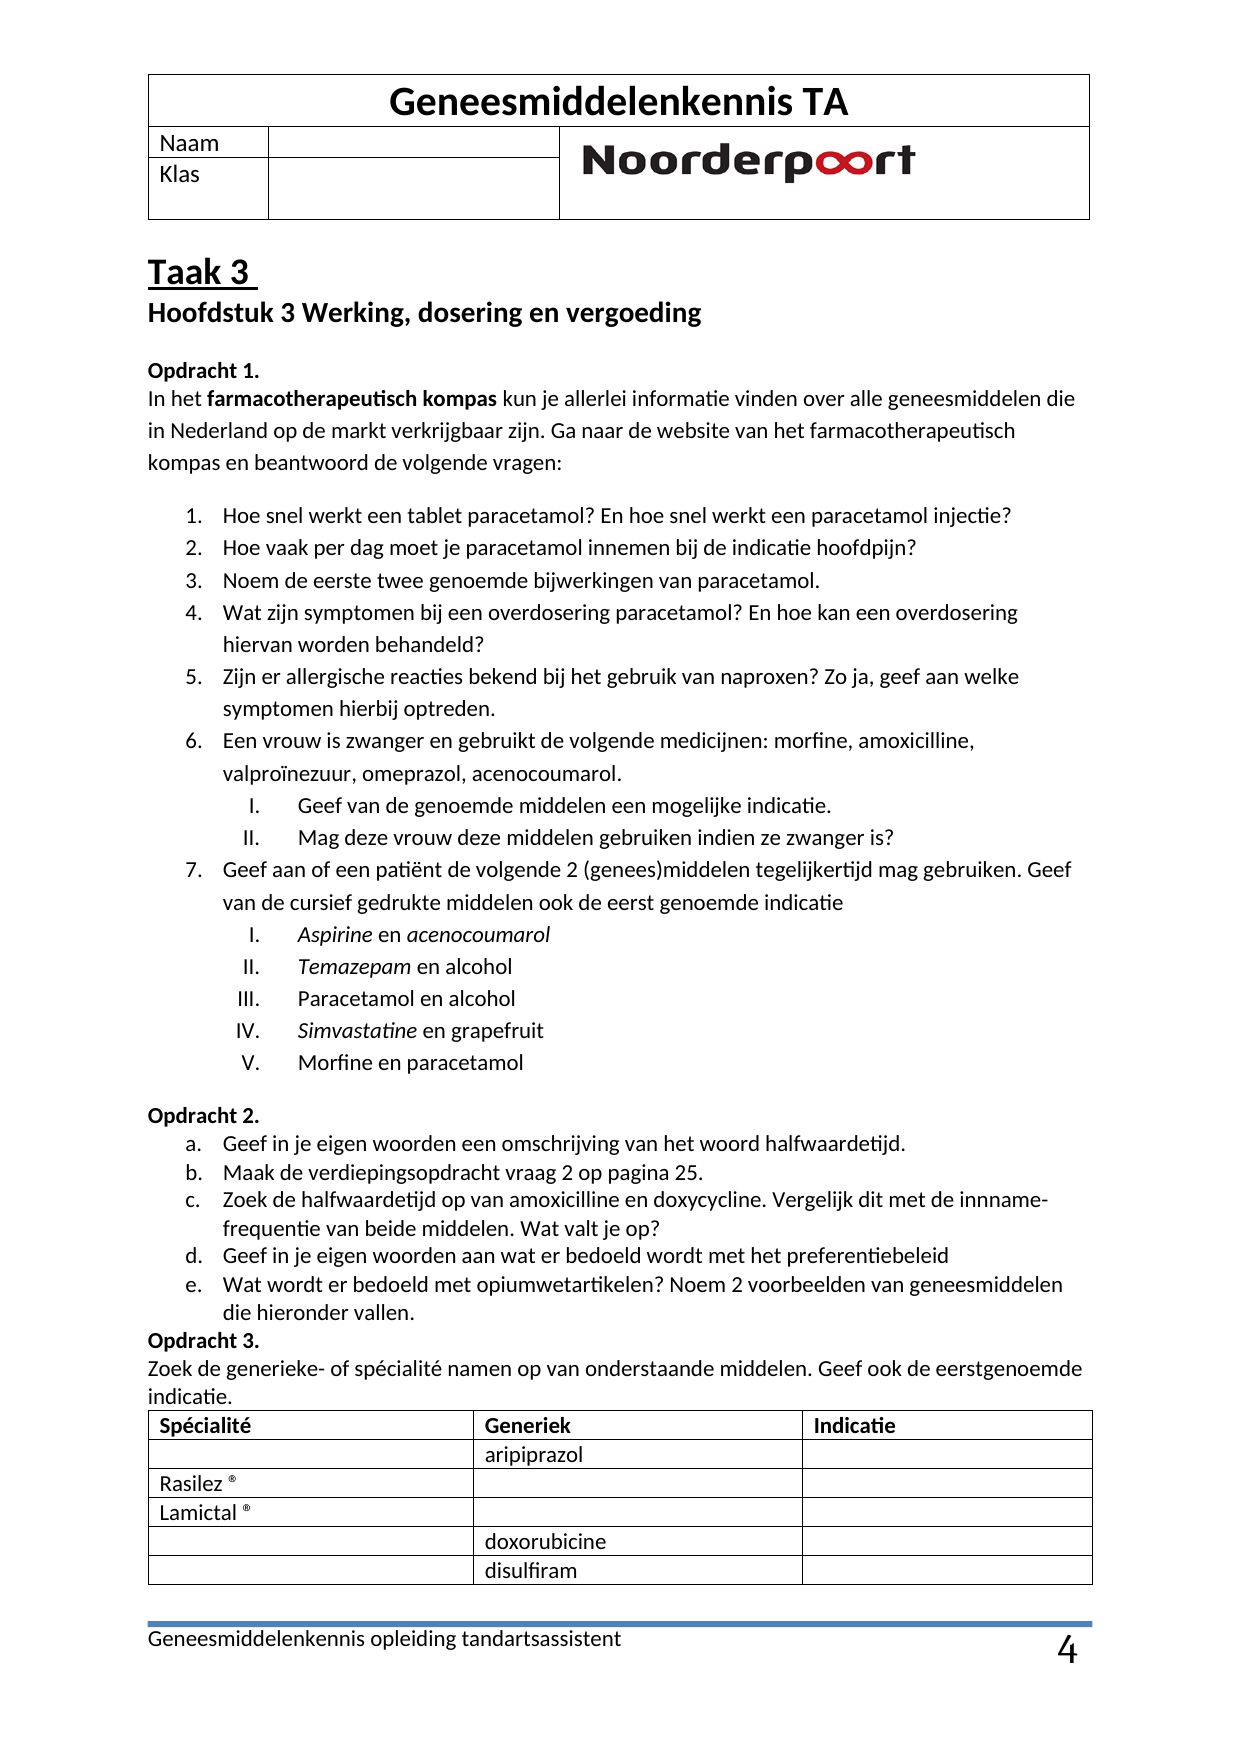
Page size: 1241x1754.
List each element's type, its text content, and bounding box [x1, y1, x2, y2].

table_header Generiek [474, 1411, 802, 1439]
table_cell disulfiram [474, 1556, 802, 1584]
table_cell doxorubicine [474, 1527, 802, 1555]
table_cell [149, 1440, 473, 1468]
table_cell [803, 1527, 1092, 1555]
text Zoek de generieke- of spécialité namen op van onderstaande middelen. Geef ook de eerstgenoemde indicatie. [148, 1354, 1093, 1410]
list Maak de verdiepingsopdracht vraag 2 op pagina 25. [185, 1158, 1093, 1186]
table_cell [149, 1556, 473, 1584]
table_header Indicatie [803, 1411, 1092, 1439]
list Noem de eerste twee genoemde bijwerkingen van paracetamol. [185, 566, 1093, 594]
list Paracetamol en alcohol [260, 984, 1093, 1012]
list Temazepam en alcohol [260, 952, 1093, 980]
list Aspirine en acenocoumarol [260, 920, 1093, 948]
list Hoe snel werkt een tablet paracetamol? En hoe snel werkt een paracetamol injectie? [185, 501, 1093, 529]
text Opdracht 2. [148, 1102, 1093, 1129]
table_cell [803, 1469, 1092, 1497]
table_cell Rasilez ® [149, 1469, 473, 1497]
list Wat wordt er bedoeld met opiumwetartikelen? Noem 2 voorbeelden van geneesmiddelen die hieronder vallen. [185, 1270, 1093, 1326]
list Geef in je eigen woorden een omschrijving van het woord halfwaardetijd. [185, 1129, 1093, 1158]
list Geef van de genoemde middelen een mogelijke indicatie. [260, 791, 1093, 819]
list Geef in je eigen woorden aan wat er bedoeld wordt met het preferentiebeleid [185, 1242, 1093, 1270]
list Morfine en paracetamol [260, 1048, 1093, 1077]
text In het farmacotherapeutisch kompas kun je allerlei informatie vinden over alle geneesmiddelen die in Nederland op de markt verkrijgbaar zijn. Ga naar de website van het farmacotherapeutisch kompas en beantwoord de volgende vragen: [148, 384, 1093, 476]
list Hoe vaak per dag moet je paracetamol innemen bij de indicatie hoofdpijn? [185, 533, 1093, 562]
list Wat zijn symptomen bij een overdosering paracetamol? En hoe kan een overdosering hiervan worden behandeld? [185, 598, 1093, 658]
table_cell [803, 1440, 1092, 1468]
table_cell aripiprazol [474, 1440, 802, 1468]
text Taak 3 [148, 248, 1093, 294]
table_cell [474, 1469, 802, 1497]
table_header Spécialité [149, 1411, 473, 1439]
table_cell [803, 1498, 1092, 1526]
list Simvastatine en grapefruit [260, 1016, 1093, 1044]
table_cell Lamictal ® [149, 1498, 473, 1526]
text Opdracht 3. [148, 1326, 1093, 1354]
list Zoek de halfwaardetijd op van amoxicilline en doxycycline. Vergelijk dit met de innname- frequentie van beide middelen. Wat valt je op? [185, 1186, 1093, 1242]
picture [582, 141, 985, 210]
text Opdracht 1. [148, 356, 1093, 384]
table_cell [803, 1556, 1092, 1584]
table_cell [149, 1527, 473, 1555]
table_cell [474, 1498, 802, 1526]
text Hoofdstuk 3 Werking, dosering en vergoeding [148, 294, 1093, 330]
list Geef aan of een patiënt de volgende 2 (genees)middelen tegelijkertijd mag gebruiken. Geef van de cursief gedrukte middelen ook de eerst genoemde indicatie [185, 855, 1093, 916]
list Een vrouw is zwanger en gebruikt de volgende medicijnen: morfine, amoxicilline, valproïnezuur, omeprazol, acenocoumarol. [185, 727, 1093, 787]
list Mag deze vrouw deze middelen gebruiken indien ze zwanger is? [260, 823, 1093, 851]
list Zijn er allergische reacties bekend bij het gebruik van naproxen? Zo ja, geef aan welke symptomen hierbij optreden. [185, 662, 1093, 722]
